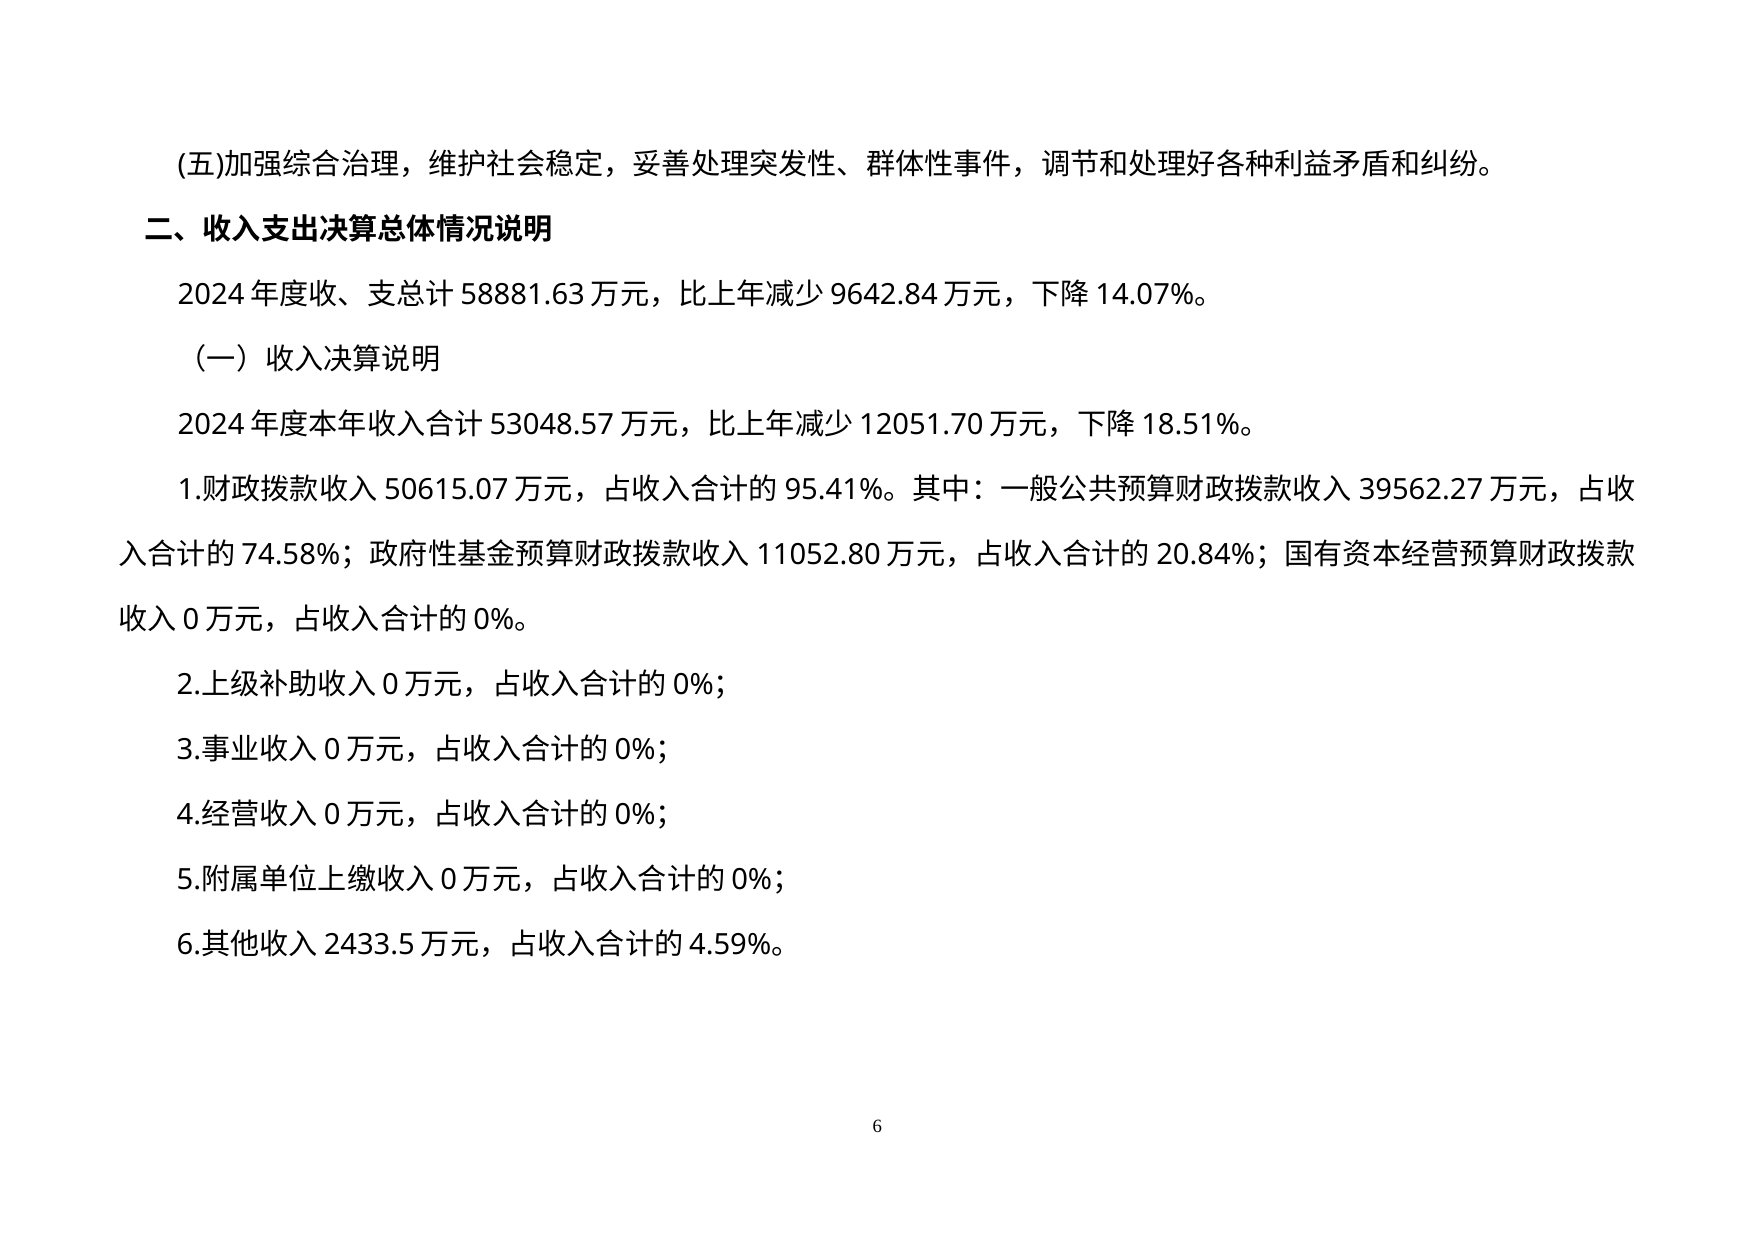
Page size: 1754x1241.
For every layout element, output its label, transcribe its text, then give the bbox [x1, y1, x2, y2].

text 4.经营收入0万元，占收入合计的0%； [118, 779, 1636, 844]
text 1.财政拨款收入50615.07万元，占收入合计的95.41%。其中：一般公共预算财政拨款收入39562.27万元，占收入合计的74.58%；政府性基金预算财政拨款收入11052.80万元，占收入合计的20.84%；国有资本经营预算财政拨款收入0万元，占收入合计的0%。 [118, 454, 1636, 649]
text 2024年度本年收入合计53048.57万元，比上年减少12051.70万元，下降18.51%。 [118, 389, 1636, 454]
text 二、收入支出决算总体情况说明 [118, 194, 1636, 259]
list 3.事业收入0万元，占收入合计的0%； [118, 714, 1636, 779]
text 6.其他收入2433.5万元，占收入合计的4.59%。 [118, 909, 1636, 974]
list 2.上级补助收入0万元，占收入合计的0%； [118, 649, 1636, 714]
text (五)加强综合治理，维护社会稳定，妥善处理突发性、群体性事件，调节和处理好各种利益矛盾和纠纷。 [118, 129, 1636, 194]
text 5.附属单位上缴收入0万元，占收入合计的0%； [118, 844, 1636, 909]
text 2024年度收、支总计58881.63万元，比上年减少9642.84万元，下降14.07%。 [118, 259, 1636, 324]
text （一）收入决算说明 [118, 324, 1636, 389]
